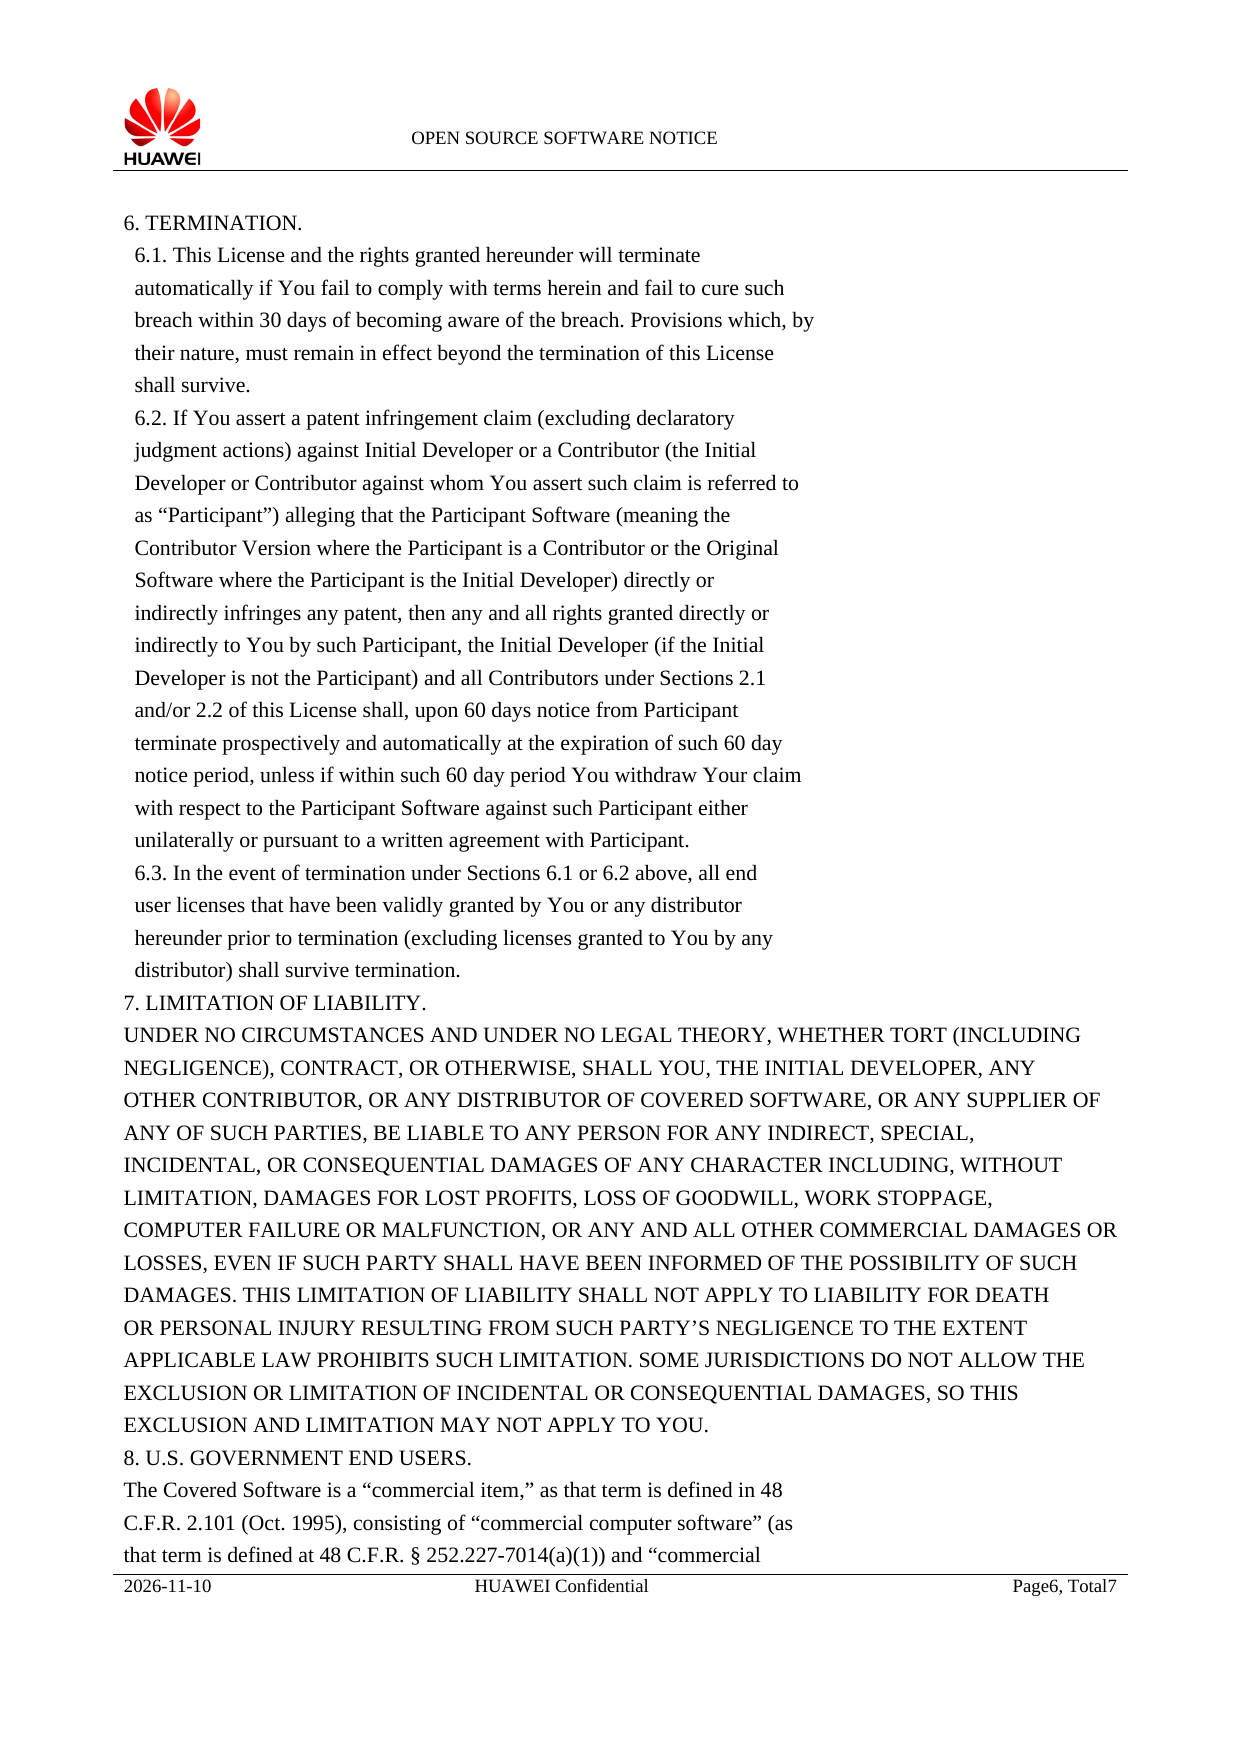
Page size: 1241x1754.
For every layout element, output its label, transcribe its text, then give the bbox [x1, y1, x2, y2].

picture [124, 88, 201, 165]
